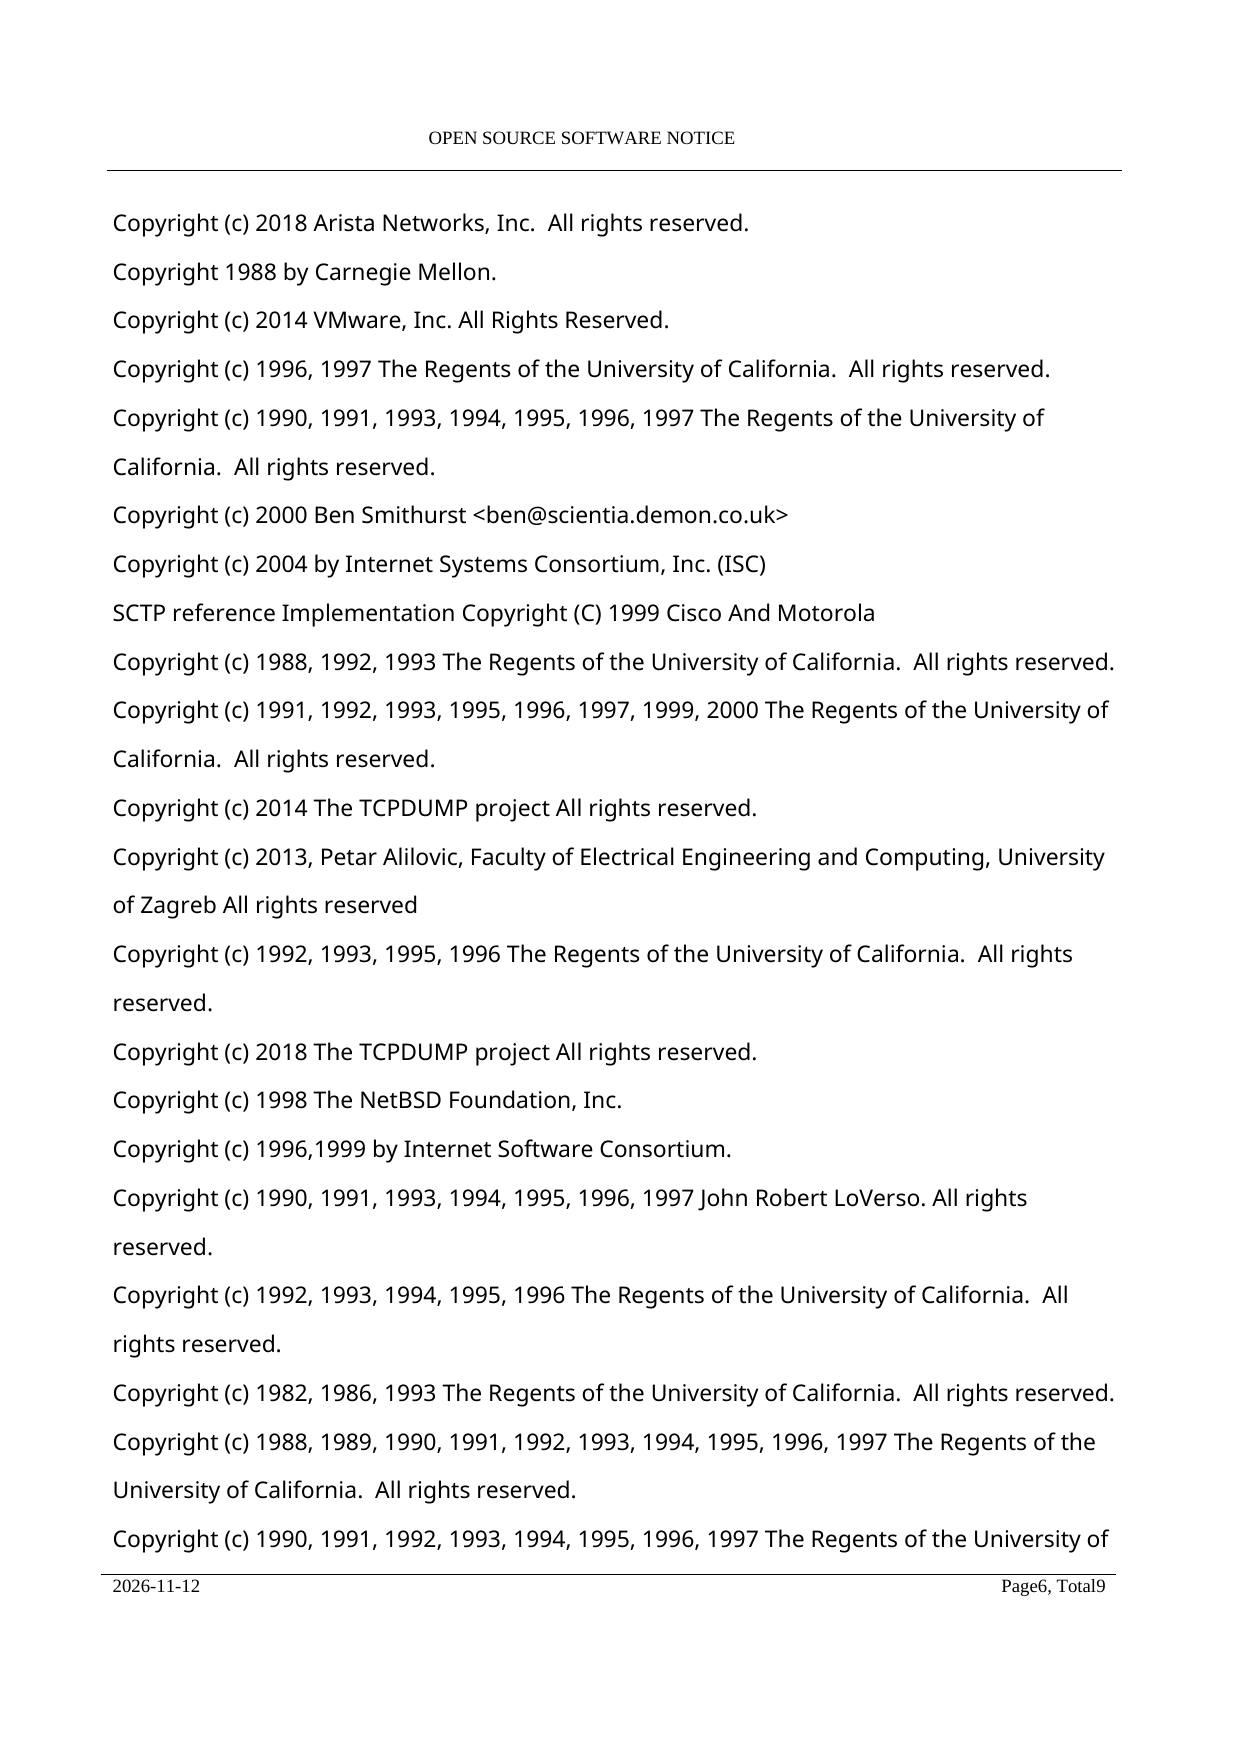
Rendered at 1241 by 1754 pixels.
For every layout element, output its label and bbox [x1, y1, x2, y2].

text [112, 206, 1128, 1555]
